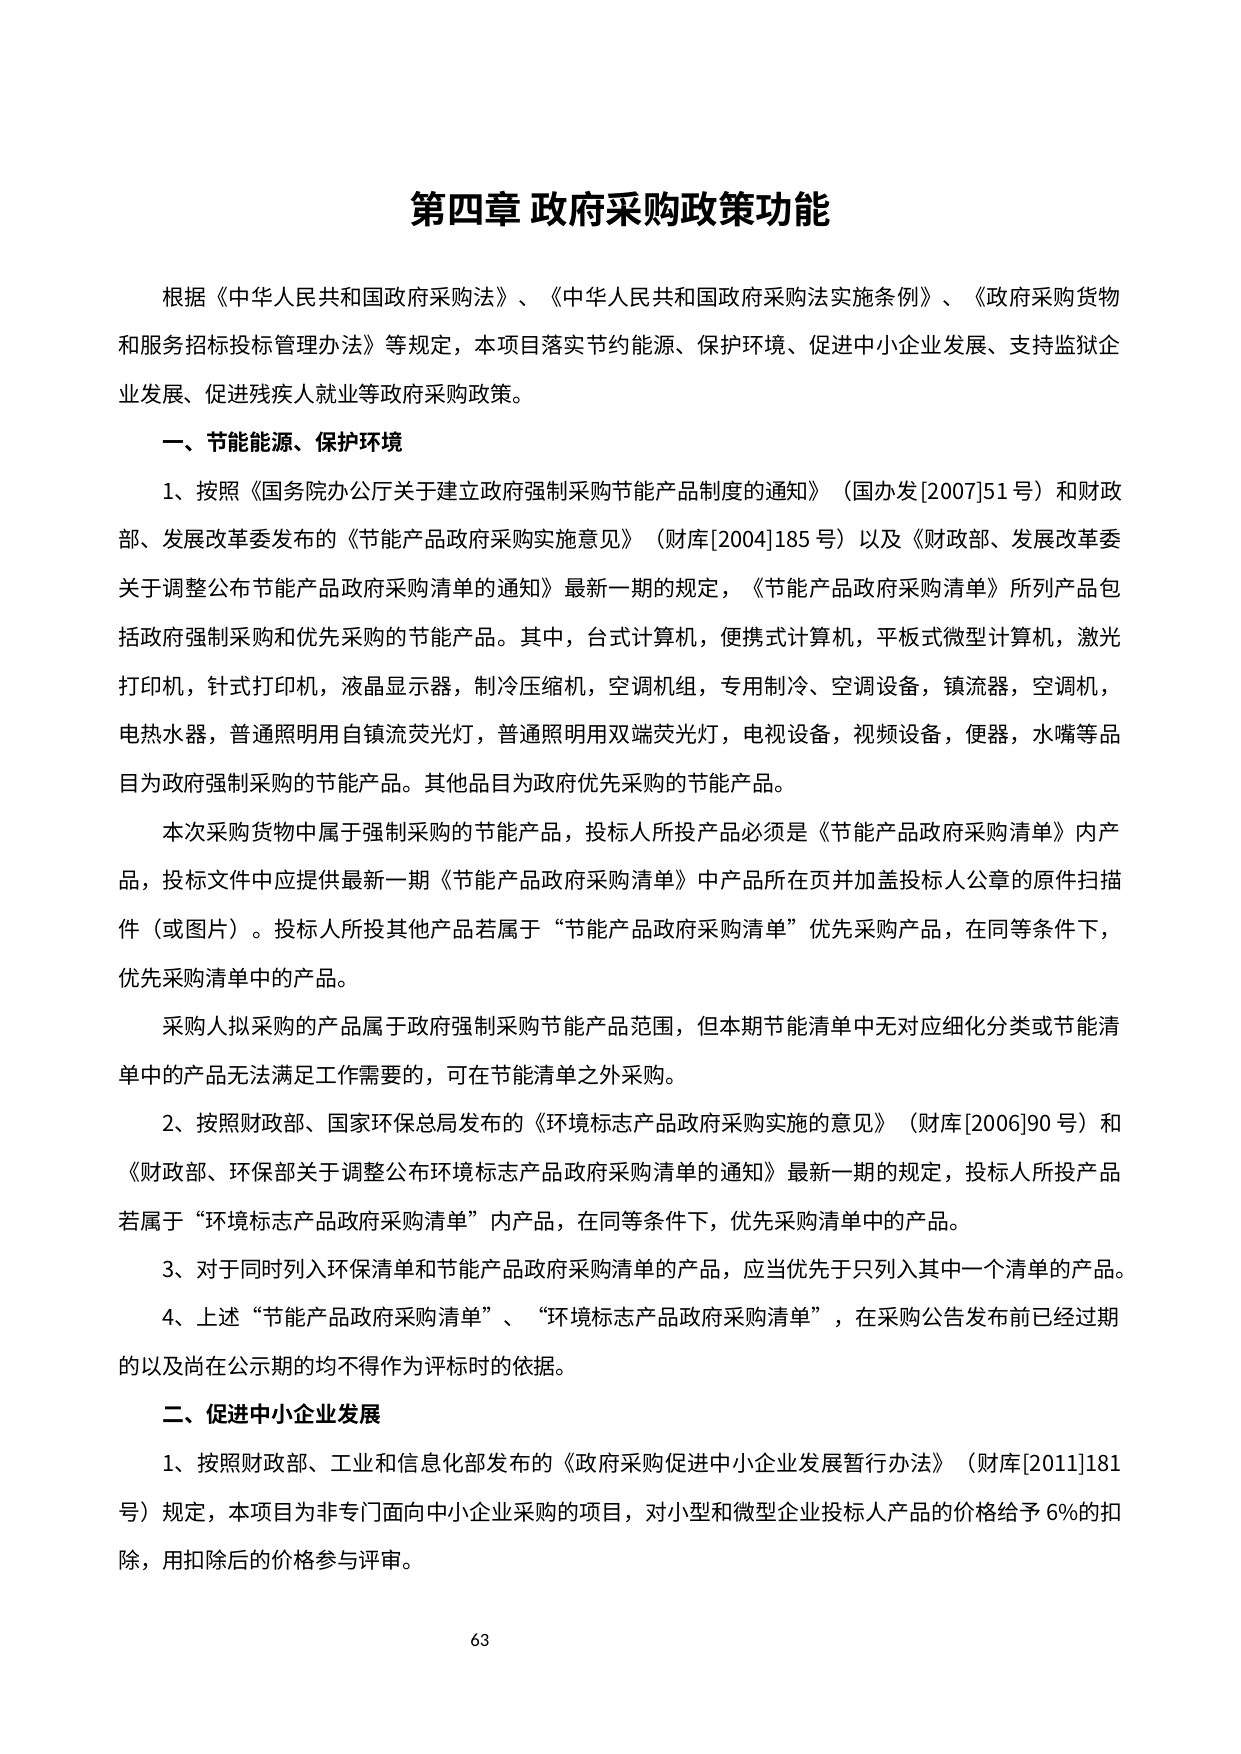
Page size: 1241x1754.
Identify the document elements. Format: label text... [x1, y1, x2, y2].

text 1、按照财政部、工业和信息化部发布的《政府采购促进中小企业发展暂行办法》（财库[2011]181号）规定，本项目为非专门面向中小企业采购的项目，对小型和微型企业投标人产品的价格给予6%的扣除，用扣除后的价格参与评审。 [118, 1445, 1122, 1575]
text 一、节能能源、保护环境 [118, 425, 1122, 457]
text 采购人拟采购的产品属于政府强制采购节能产品范围，但本期节能清单中无对应细化分类或节能清单中的产品无法满足工作需要的，可在节能清单之外采购。 [118, 1009, 1122, 1090]
text 本次采购货物中属于强制采购的节能产品，投标人所投产品必须是《节能产品政府采购清单》内产品，投标文件中应提供最新一期《节能产品政府采购清单》中产品所在页并加盖投标人公章的原件扫描件（或图片）。投标人所投其他产品若属于“节能产品政府采购清单”优先采购产品，在同等条件下，优先采购清单中的产品。 [118, 814, 1122, 993]
text 3、对于同时列入环保清单和节能产品政府采购清单的产品，应当优先于只列入其中一个清单的产品。 [118, 1252, 1122, 1284]
text 第四章 政府采购政策功能 [118, 174, 1122, 239]
text 1、按照《国务院办公厅关于建立政府强制采购节能产品制度的通知》（国办发[2007]51号）和财政部、发展改革委发布的《节能产品政府采购实施意见》（财库[2004]185号）以及《财政部、发展改革委关于调整公布节能产品政府采购清单的通知》最新一期的规定，《节能产品政府采购清单》所列产品包括政府强制采购和优先采购的节能产品。其中，台式计算机，便携式计算机，平板式微型计算机，激光打印机，针式打印机，液晶显示器，制冷压缩机，空调机组，专用制冷、空调设备，镇流器，空调机，电热水器，普通照明用自镇流荧光灯，普通照明用双端荧光灯，电视设备，视频设备，便器，水嘴等品目为政府强制采购的节能产品。其他品目为政府优先采购的节能产品。 [118, 473, 1122, 798]
text 2、按照财政部、国家环保总局发布的《环境标志产品政府采购实施的意见》（财库[2006]90号）和《财政部、环保部关于调整公布环境标志产品政府采购清单的通知》最新一期的规定，投标人所投产品若属于“环境标志产品政府采购清单”内产品，在同等条件下，优先采购清单中的产品。 [118, 1106, 1122, 1236]
text 二、促进中小企业发展 [118, 1397, 1122, 1429]
text 根据《中华人民共和国政府采购法》、《中华人民共和国政府采购法实施条例》、《政府采购货物和服务招标投标管理办法》等规定，本项目落实节约能源、保护环境、促进中小企业发展、支持监狱企业发展、促进残疾人就业等政府采购政策。 [118, 279, 1122, 409]
text 4、上述“节能产品政府采购清单”、“环境标志产品政府采购清单”，在采购公告发布前已经过期的以及尚在公示期的均不得作为评标时的依据。 [118, 1300, 1122, 1381]
